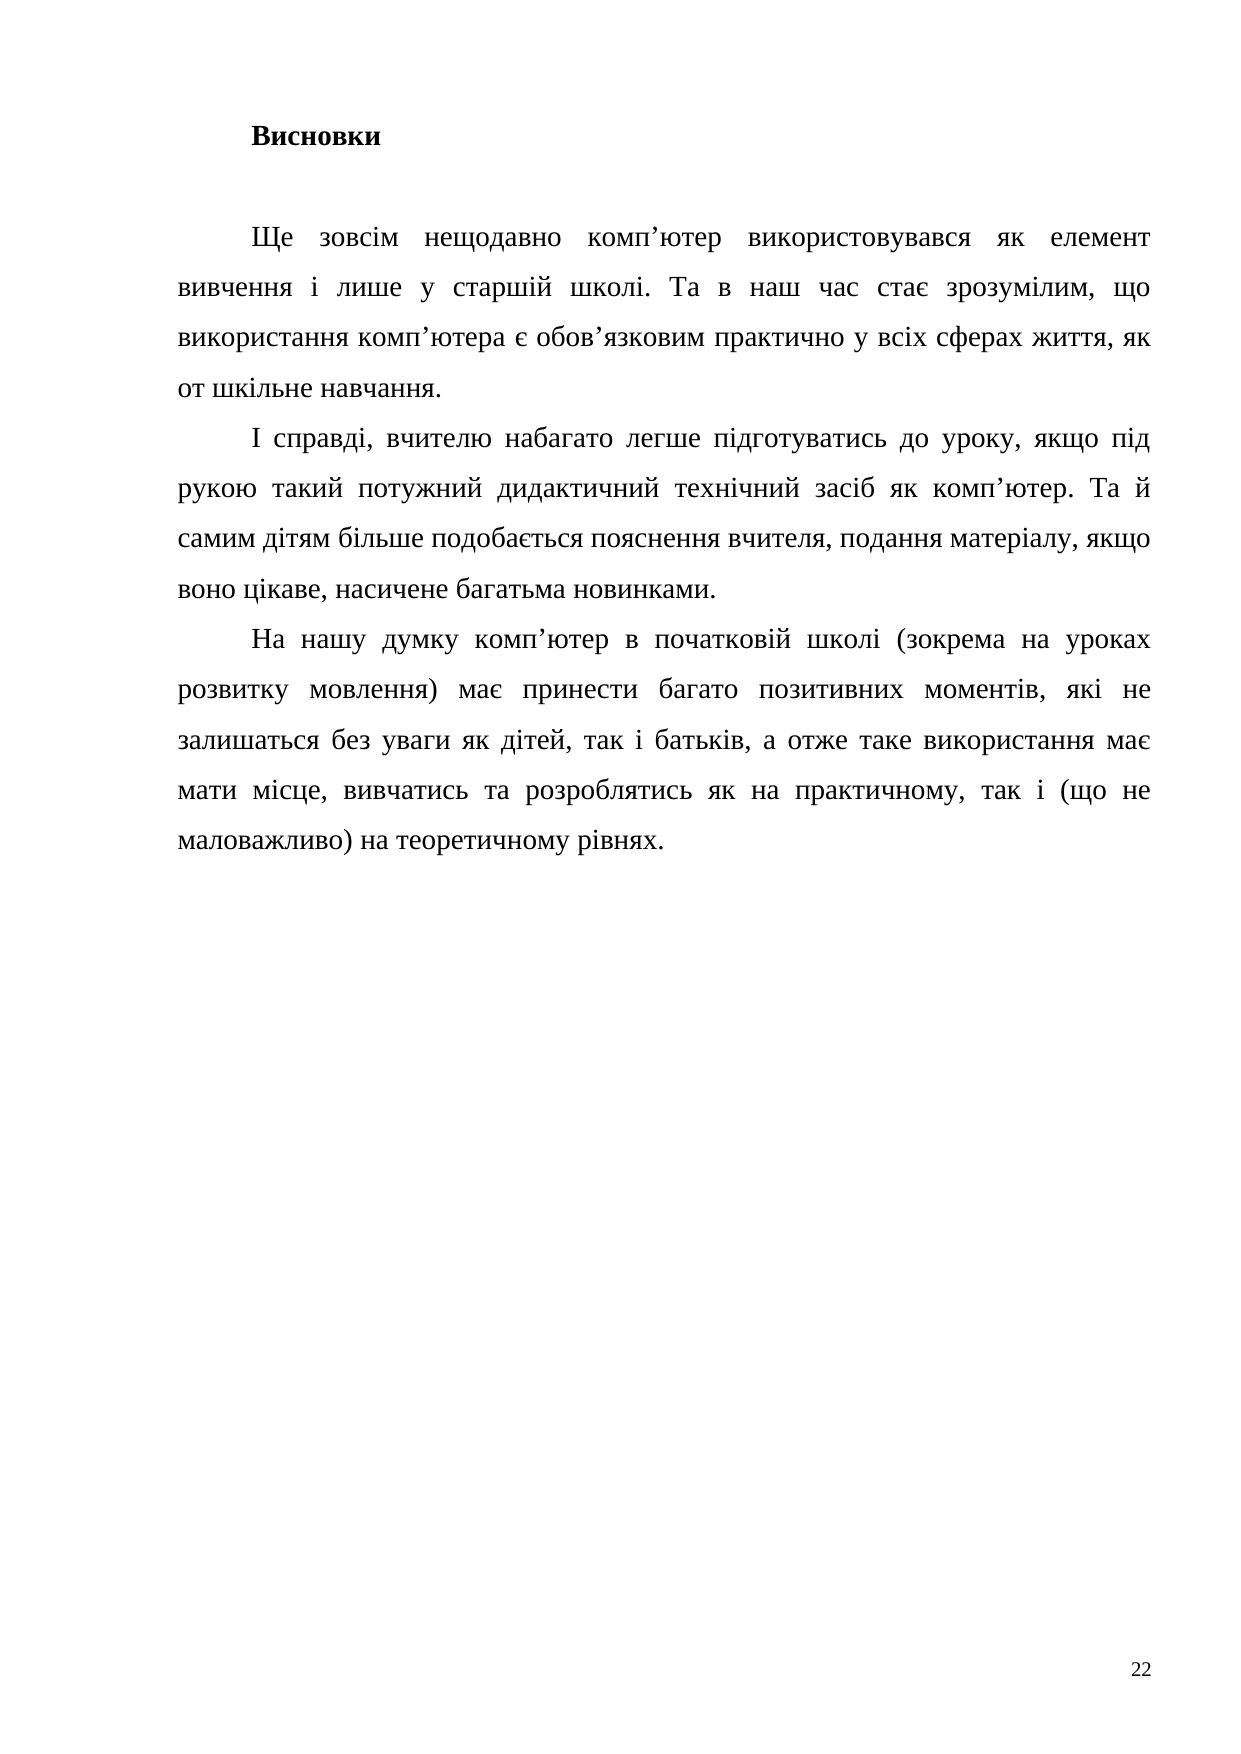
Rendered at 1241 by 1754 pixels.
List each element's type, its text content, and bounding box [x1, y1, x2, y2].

text Ще зовсім нещодавно комп’ютер використовувався як елемент вивчення і лише у старшій школі. Та в наш час стає зрозумілим, що використання комп’ютера є обов’язковим практично у всіх сферах життя, як от шкільне навчання. [177, 219, 1152, 403]
text І справді, вчителю набагато легше підготуватись до уроку, якщо під рукою такий потужний дидактичний технічний засіб як комп’ютер. Та й самим дітям більше подобається пояснення вчителя, подання матеріалу, якщо воно цікаве, насичене багатьма новинками. [177, 420, 1152, 604]
text На нашу думку комп’ютер в початковій школі (зокрема на уроках розвитку мовлення) має принести багато позитивних моментів, які не залишаться без уваги як дітей, так і батьків, а отже таке використання має мати місце, вивчатись та розроблятись як на практичному, так і (що не маловажливо) на теоретичному рівнях. [177, 621, 1152, 856]
text Висновки [177, 118, 1152, 152]
